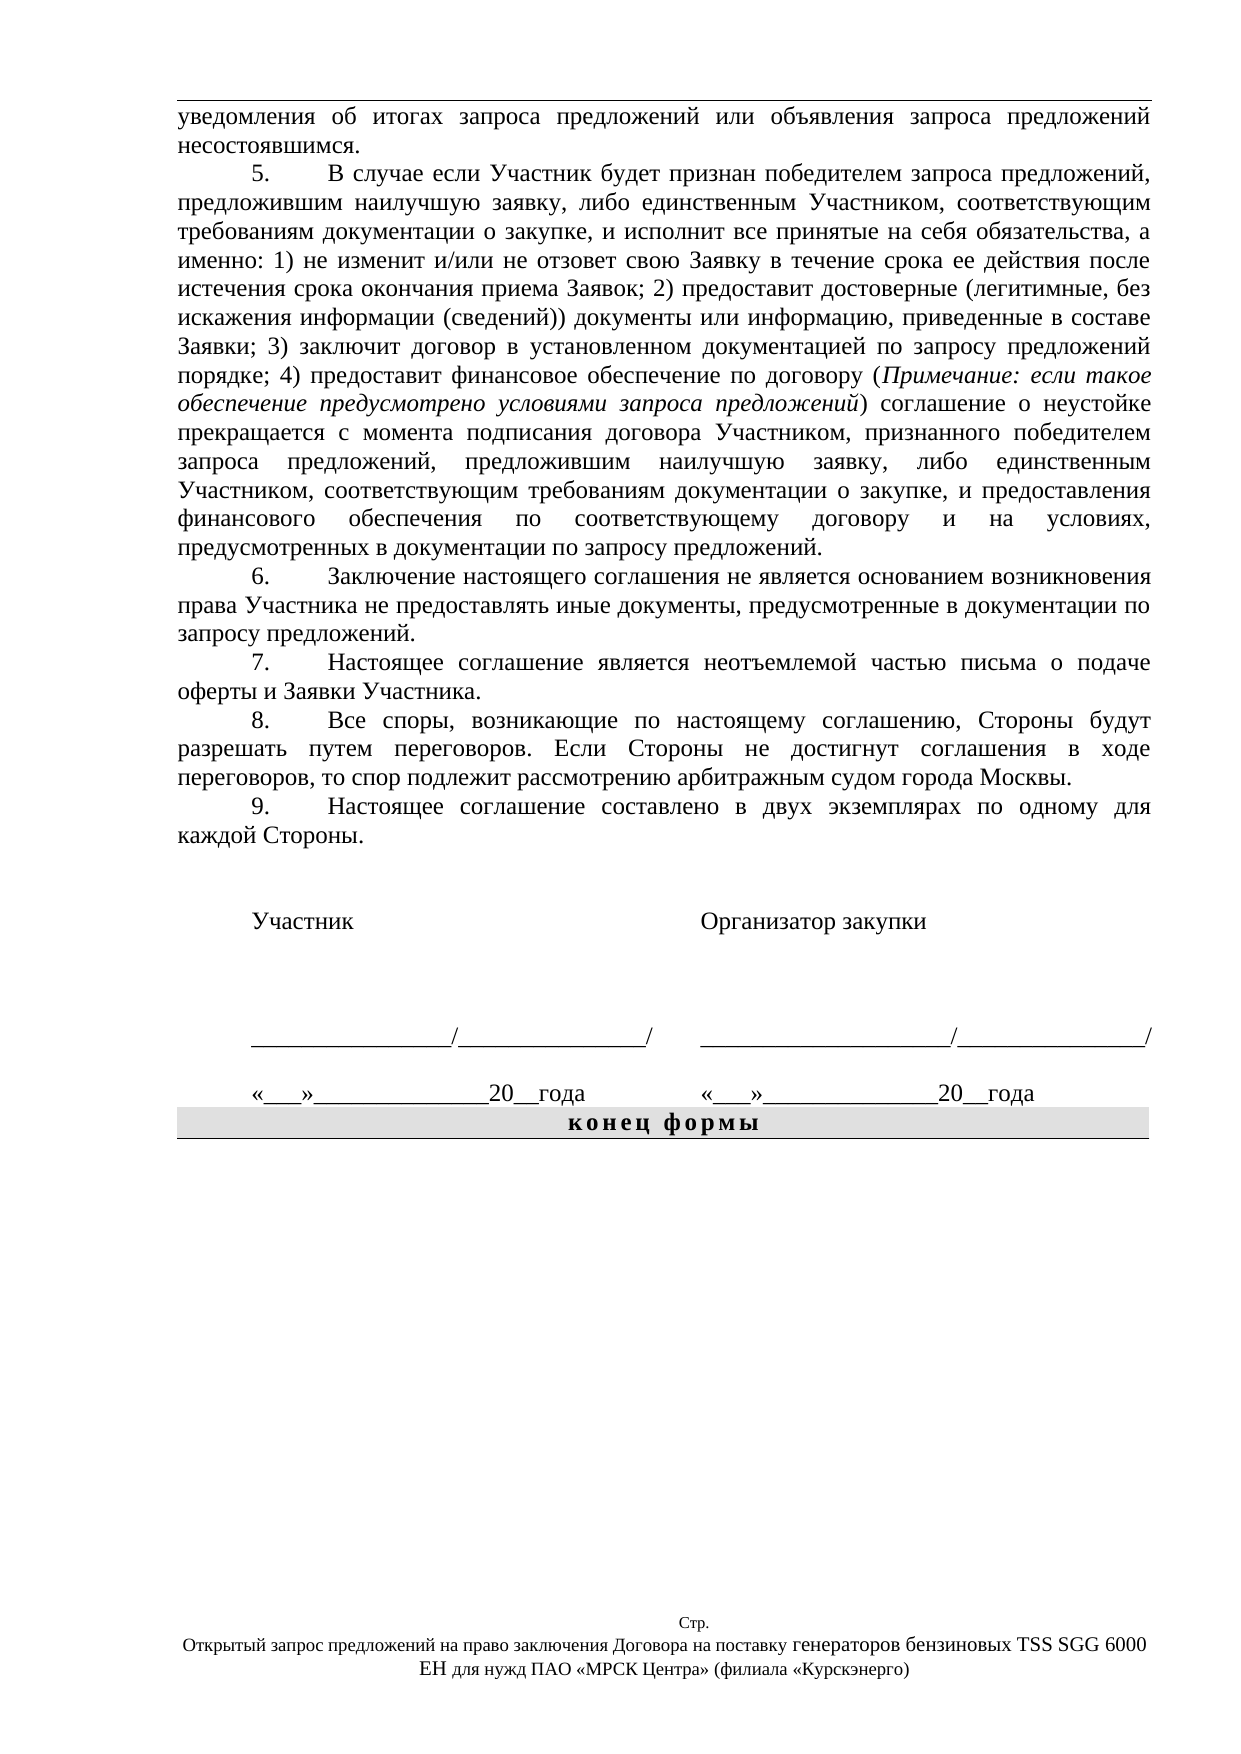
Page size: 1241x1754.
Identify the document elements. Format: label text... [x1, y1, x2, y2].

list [177, 101, 1152, 158]
table_header Участник [240, 906, 689, 935]
list Настоящее соглашение составлено в двух экземплярах по одному для каждой Стороны. [177, 791, 1152, 848]
list В случае если Участник будет признан победителем запроса предложений, предложившим наилучшую заявку, либо единственным Участником, соответствующим требованиям документации о закупке, и исполнит все принятые на себя обязательства, а именно: 1) не изменит и/или не отзовет свою Заявку в течение срока ее действия после истечения срока окончания приема Заявок; 2) предоставит достоверные (легитимные, без искажения информации (сведений)) документы или информацию, приведенные в составе Заявки; 3) заключит договор в установленном документацией по запросу предложений порядке; 4) предоставит финансовое обеспечение по договору (Примечание: если такое обеспечение предусмотрено условиями запроса предложений) соглашение о неустойке прекращается с момента подписания договора Участником, признанного победителем запроса предложений, предложившим наилучшую заявку, либо единственным Участником, соответствующим требованиям документации о закупке, и предоставления финансового обеспечения по соответствующему договору и на условиях, предусмотренных в документации по запросу предложений. [177, 158, 1152, 561]
table_cell ________________/_______________/ «___»______________20__года [240, 935, 689, 1107]
list Настоящее соглашение является неотъемлемой частью письма о подаче оферты и Заявки Участника. [177, 647, 1152, 705]
list Все споры, возникающие по настоящему соглашению, Стороны будут разрешать путем переговоров. Если Стороны не достигнут соглашения в ходе переговоров, то спор подлежит рассмотрению арбитражным судом города Москвы. [177, 705, 1152, 791]
table_header Организатор закупки [689, 906, 1163, 935]
list Заключение настоящего соглашения не является основанием возникновения права Участника не предоставлять иные документы, предусмотренные в документации по запросу предложений. [177, 561, 1152, 647]
text конец формы [177, 1107, 1149, 1138]
table_cell ____________________/_______________/ «___»______________20__года [689, 935, 1163, 1107]
